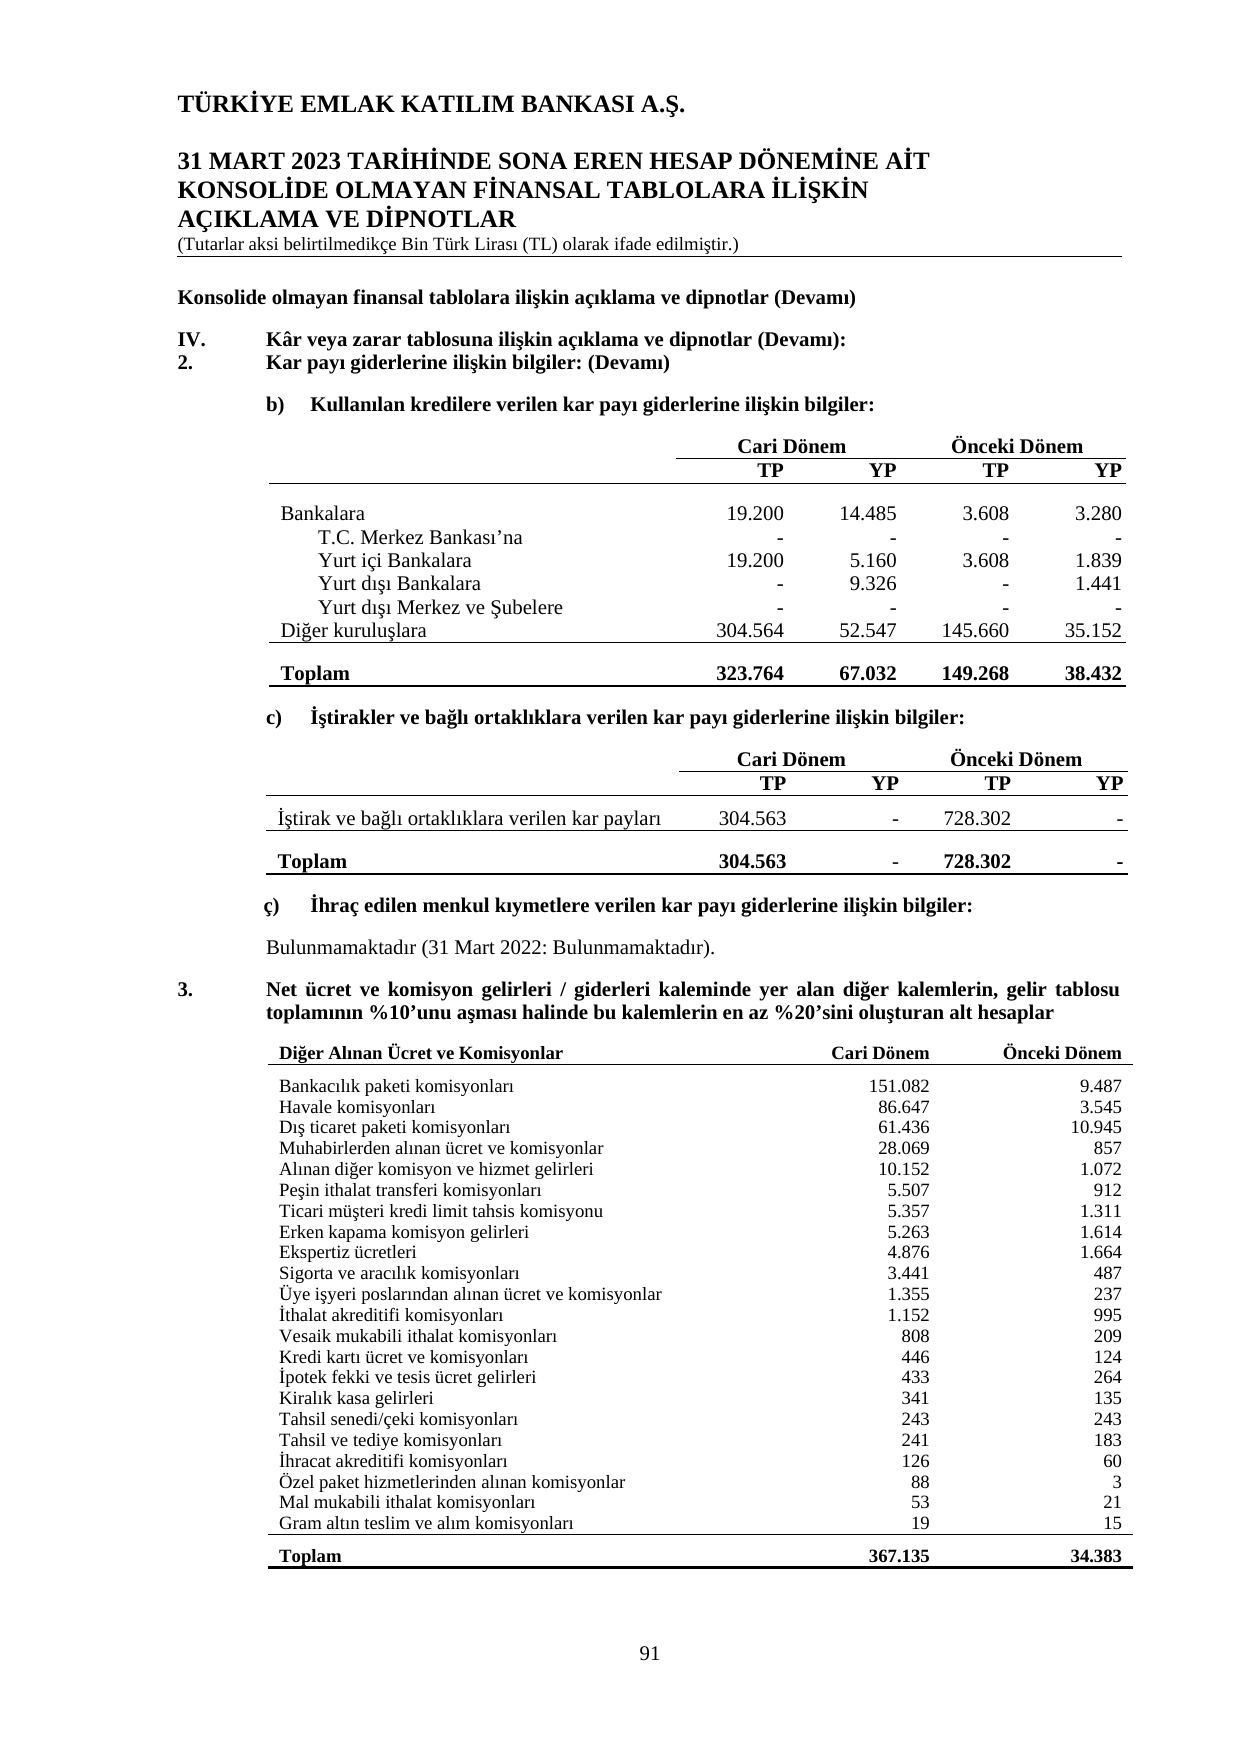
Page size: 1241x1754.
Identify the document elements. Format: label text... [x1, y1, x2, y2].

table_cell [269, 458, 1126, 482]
text 2. Kar payı giderlerine ilişkin bilgiler: (Devamı) [177, 351, 1122, 374]
text ç) İhraç edilen menkul kıymetlere verilen kar payı giderlerine ilişkin bilgiler: [263, 894, 1122, 917]
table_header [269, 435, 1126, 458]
text Konsolide olmayan finansal tablolara ilişkin açıklama ve dipnotlar (Devamı) [177, 286, 1122, 309]
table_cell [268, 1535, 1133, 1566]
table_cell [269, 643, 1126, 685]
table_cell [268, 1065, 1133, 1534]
text 3. Net ücret ve komisyon gelirleri / giderleri kaleminde yer alan diğer kalemlerin, gelir tablosu toplamının %10’unu aşması halinde bu kalemlerin en az %20’sini oluşturan alt hesaplar [177, 978, 1122, 1024]
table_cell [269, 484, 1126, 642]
text IV. Kâr veya zarar tablosuna ilişkin açıklama ve dipnotlar (Devamı): [177, 328, 1122, 351]
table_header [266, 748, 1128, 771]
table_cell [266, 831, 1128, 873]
text b) Kullanılan kredilere verilen kar payı giderlerine ilişkin bilgiler: [266, 393, 1122, 416]
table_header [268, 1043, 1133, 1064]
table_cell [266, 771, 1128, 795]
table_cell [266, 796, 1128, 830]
text Bulunmamaktadır (31 Mart 2022: Bulunmamaktadır). [266, 936, 1122, 959]
text c) İştirakler ve bağlı ortaklıklara verilen kar payı giderlerine ilişkin bilgiler: [266, 706, 1122, 729]
